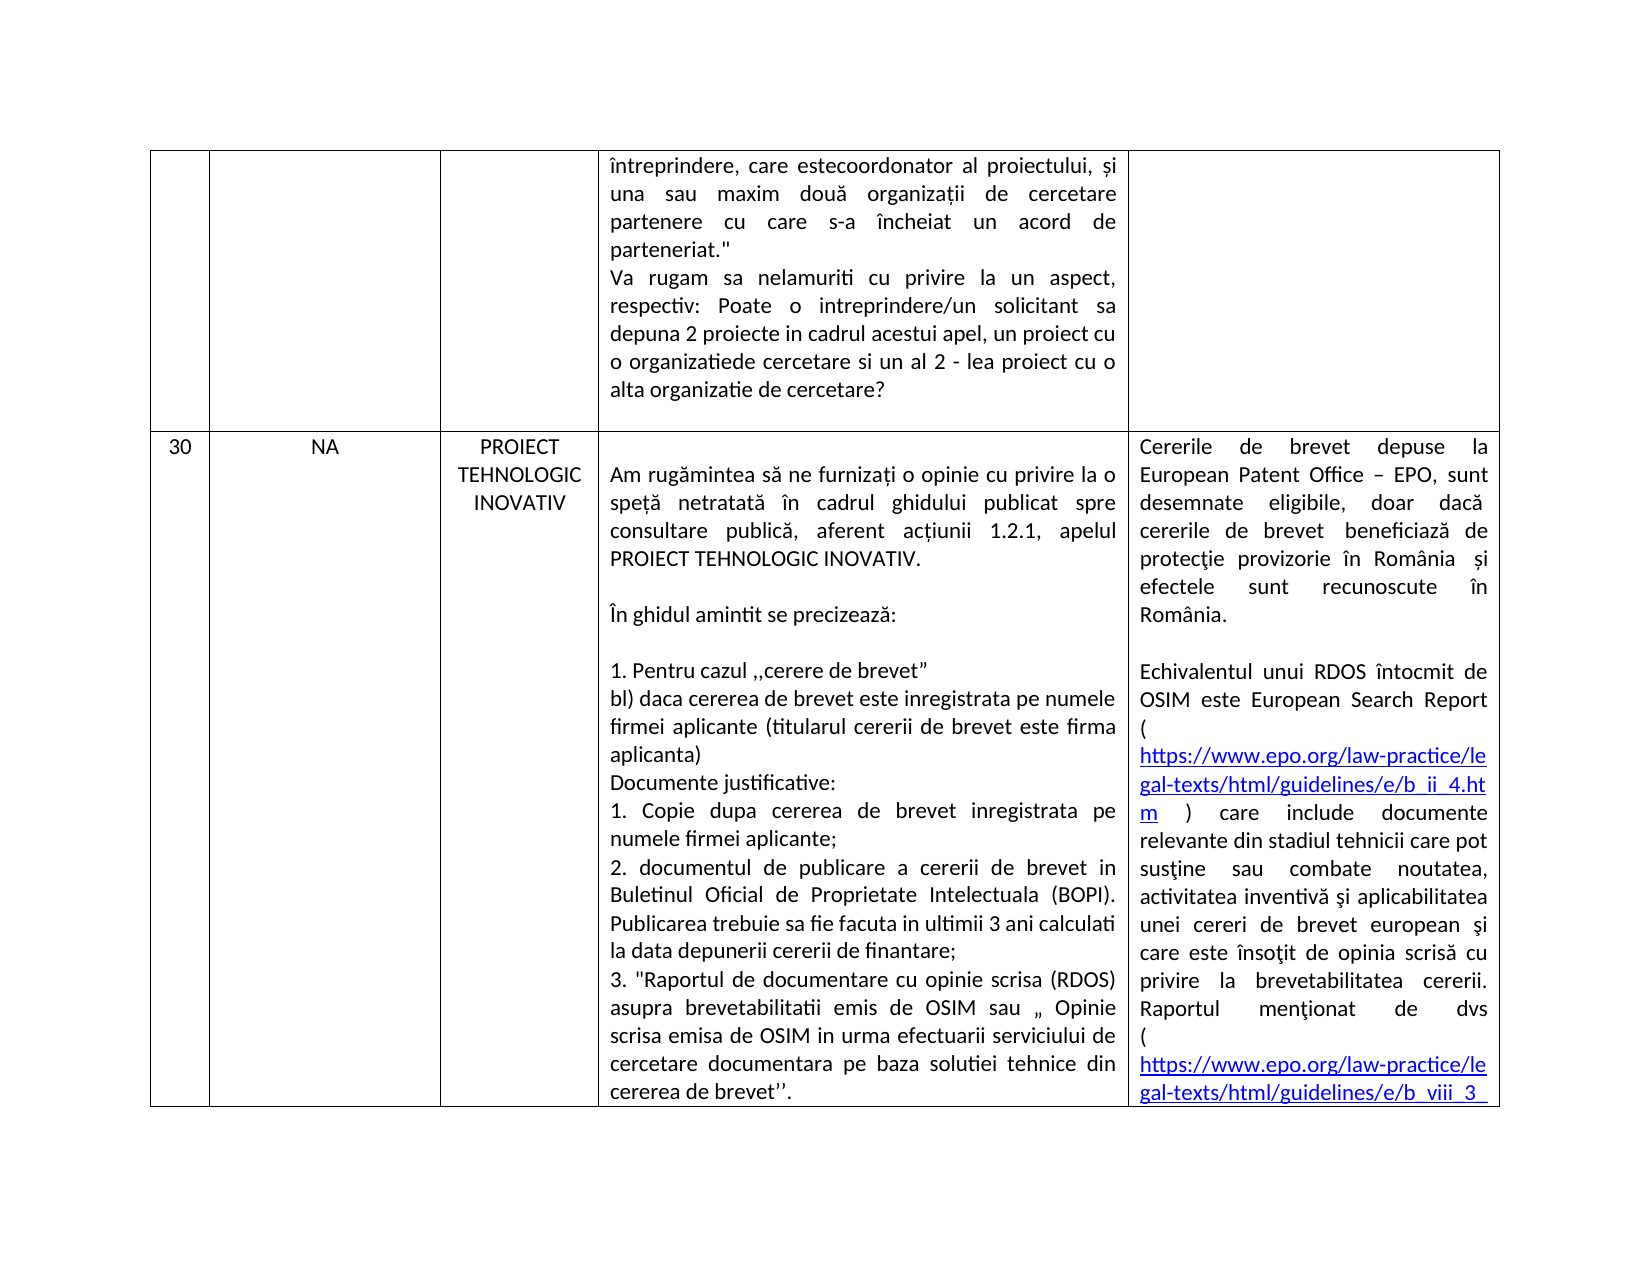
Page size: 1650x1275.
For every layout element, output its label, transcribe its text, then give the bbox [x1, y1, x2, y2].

table_cell 30 [151, 432, 209, 1106]
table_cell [1129, 432, 1499, 1106]
table_cell NA [210, 432, 440, 1106]
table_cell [441, 432, 598, 1106]
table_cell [1129, 151, 1499, 431]
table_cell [599, 432, 1128, 1106]
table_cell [599, 151, 1128, 431]
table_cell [441, 151, 598, 431]
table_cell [210, 151, 440, 431]
table_cell 29 [151, 151, 209, 431]
